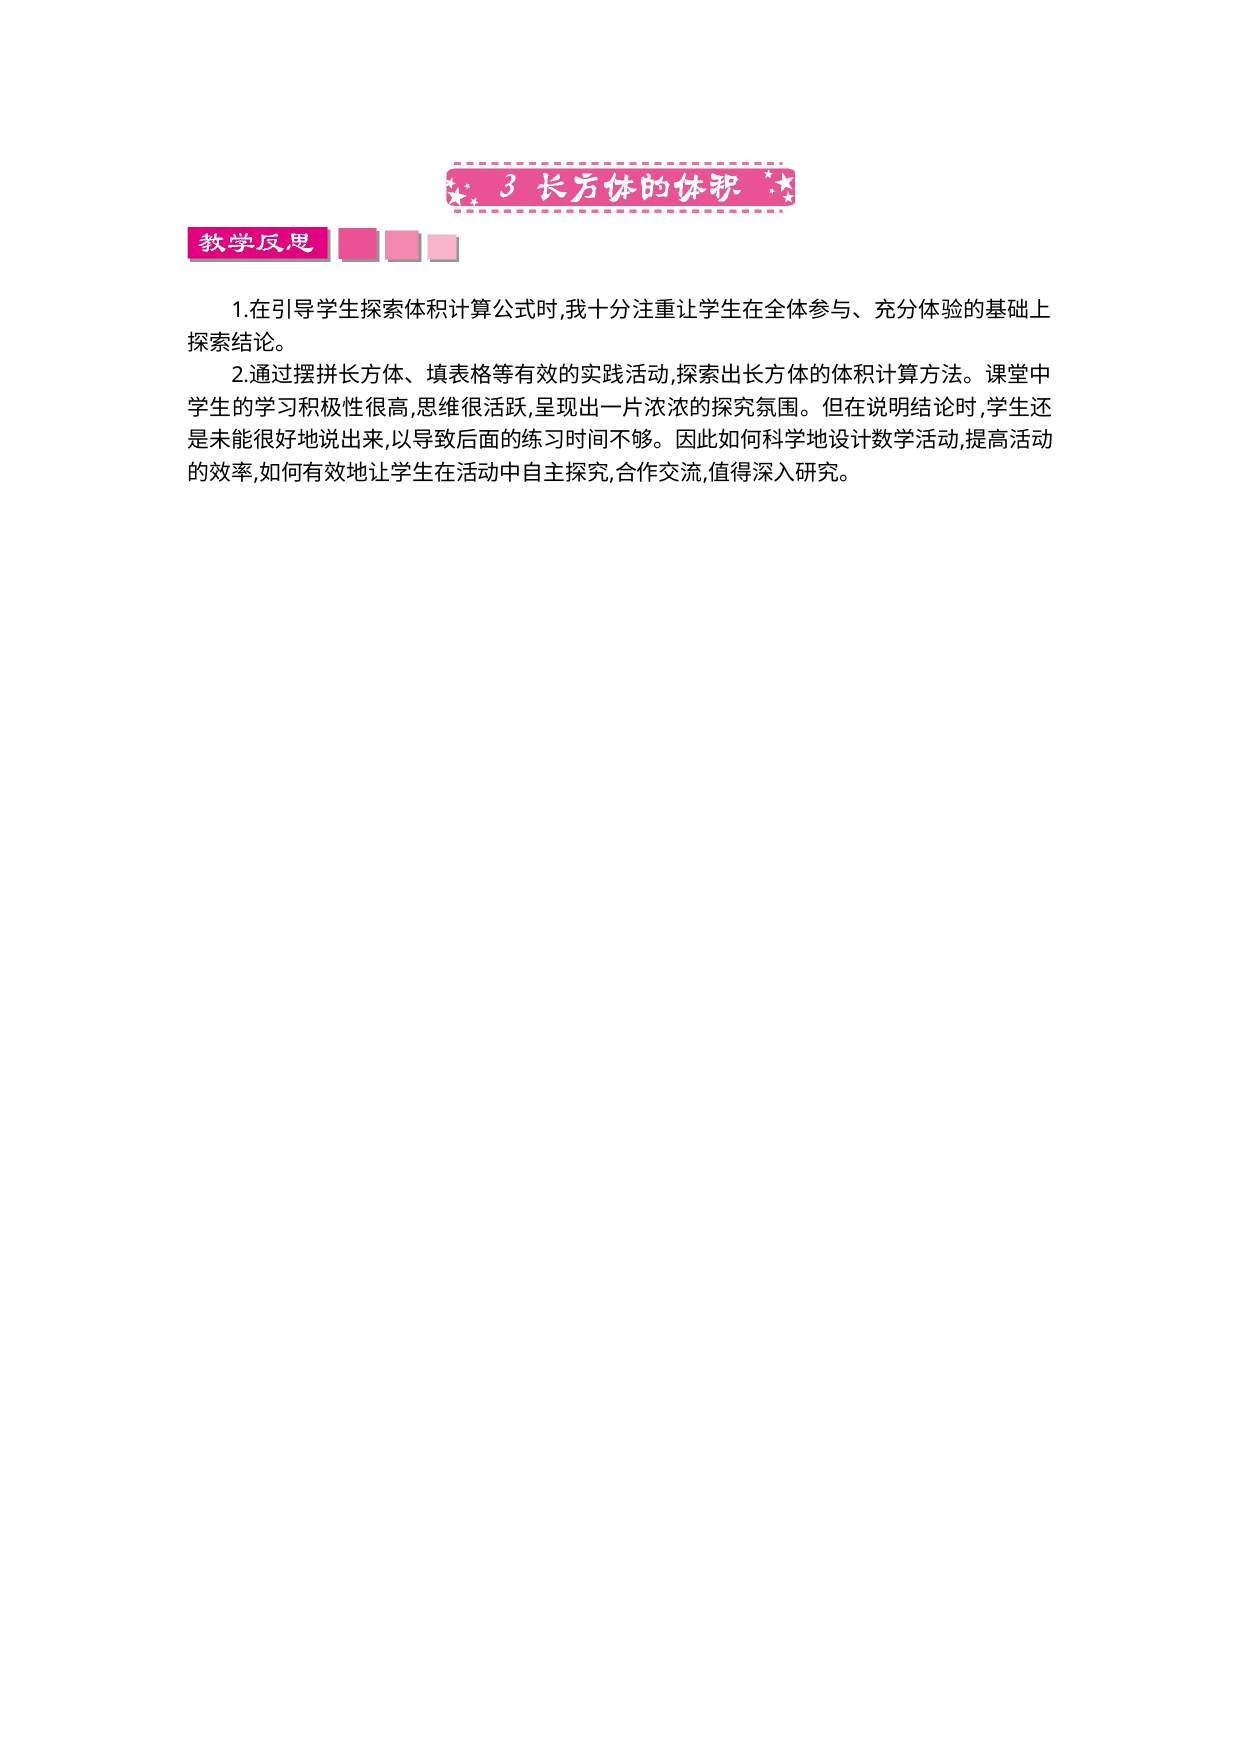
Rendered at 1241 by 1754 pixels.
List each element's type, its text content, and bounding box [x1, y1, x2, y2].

picture [187, 227, 459, 262]
text 2.通过摆拼长方体、填表格等有效的实践活动,探索出长方体的体积计算方法。课堂中学生的学习积极性很高,思维很活跃,呈现出一片浓浓的探究氛围。但在说明结论时,学生还是未能很好地说出来,以导致后面的练习时间不够。因此如何科学地设计数学活动,提高活动的效率,如何有效地让学生在活动中自主探究,合作交流,值得深入研究。 [187, 357, 1053, 487]
picture [445, 162, 795, 213]
text 1.在引导学生探索体积计算公式时,我十分注重让学生在全体参与、充分体验的基础上探索结论。 [187, 292, 1053, 357]
